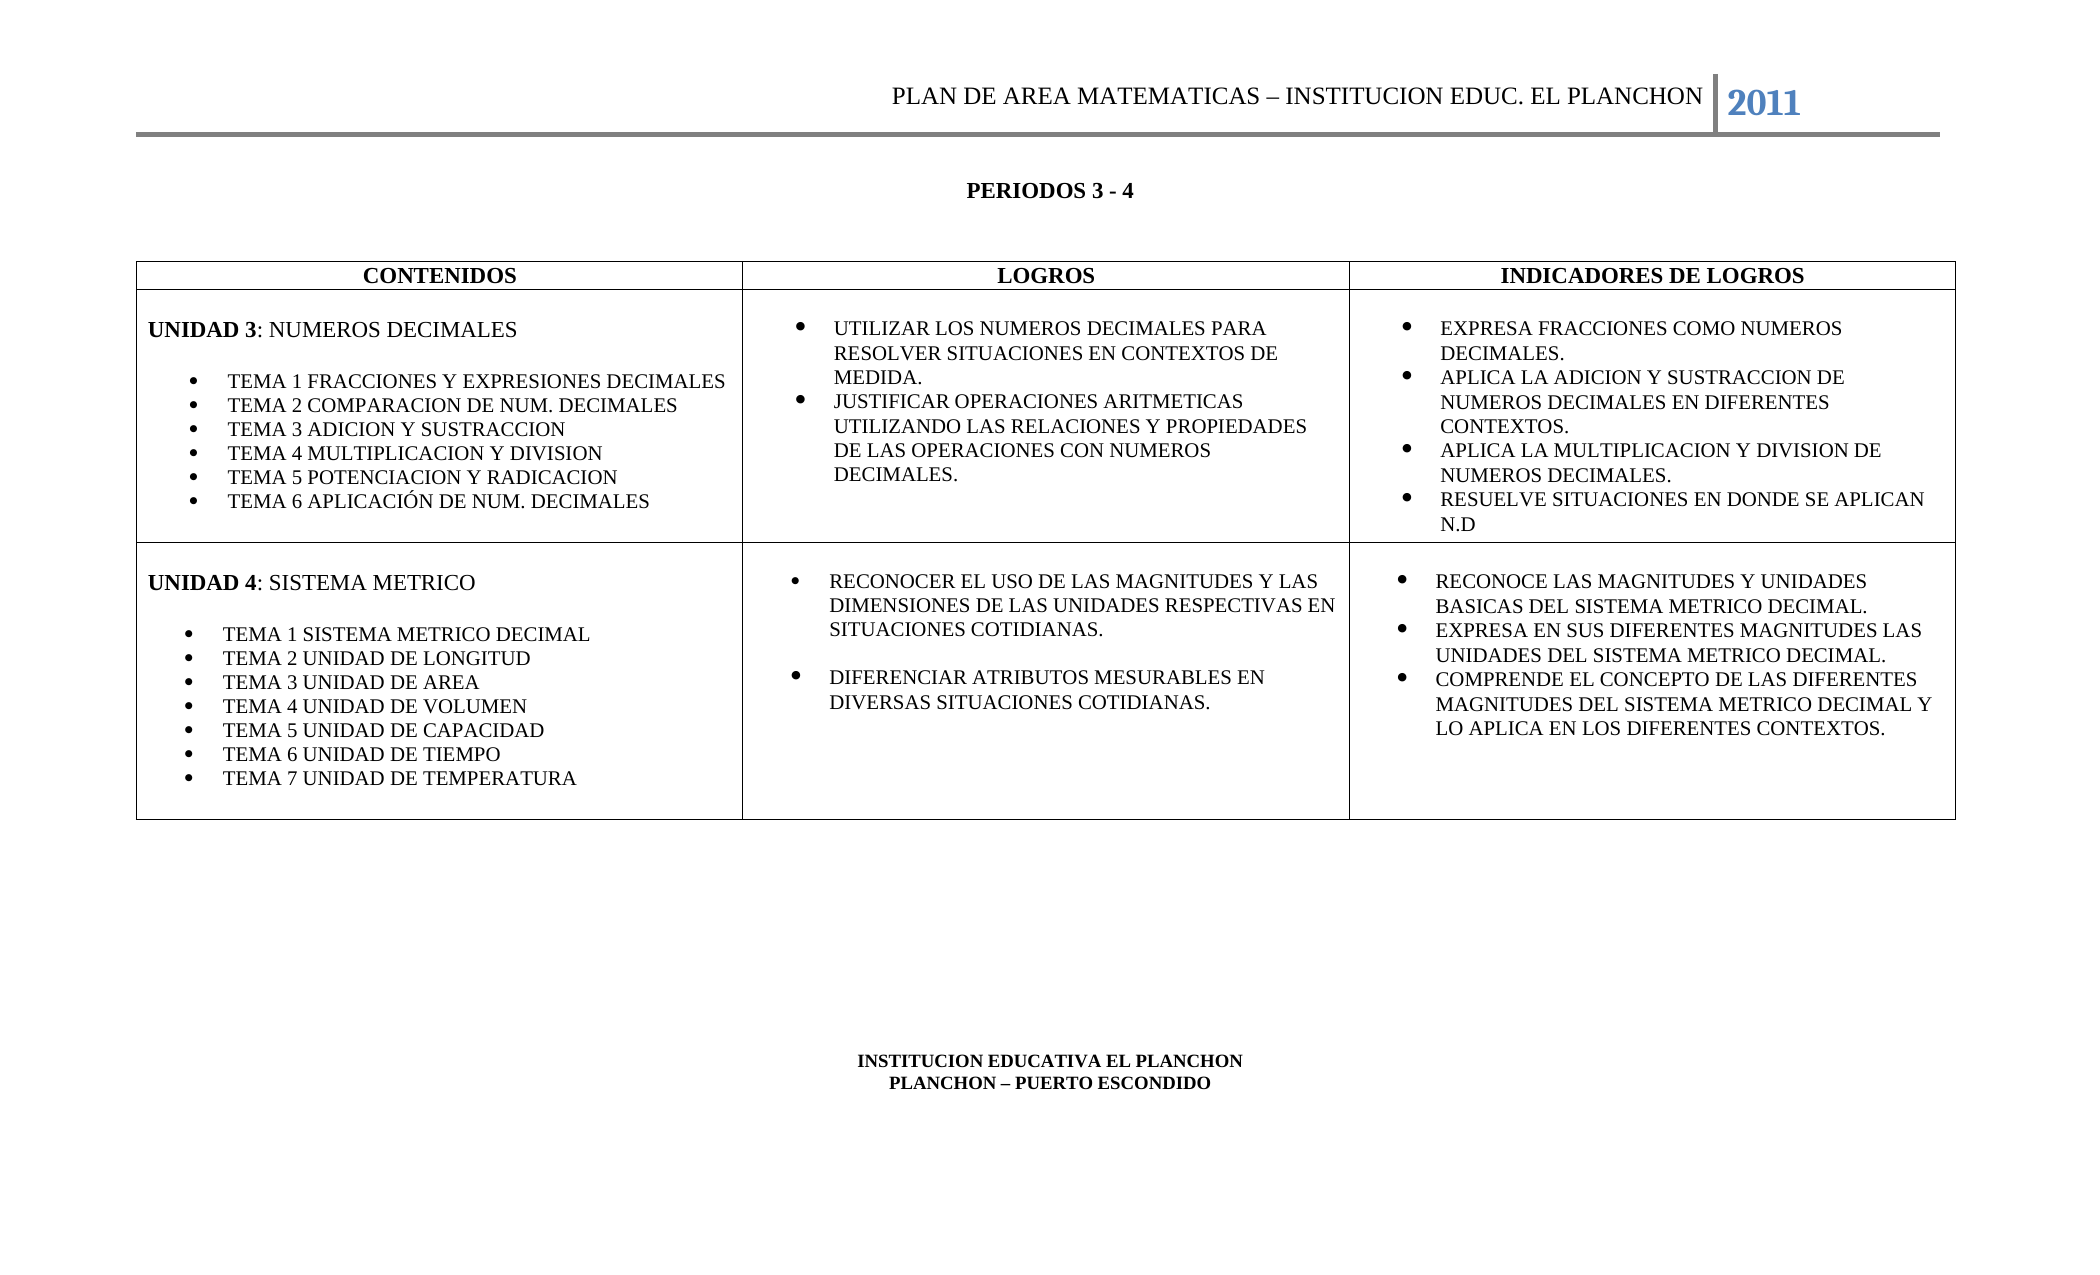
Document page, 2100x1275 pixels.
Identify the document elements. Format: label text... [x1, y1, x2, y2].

table_cell UNIDAD 3: NUMEROS DECIMALES TEMA 1 FRACCIONES Y EXPRESIONES DECIMALES TEMA 2 COMPARACION DE NUM. DECIMALES TEMA 3 ADICION Y SUSTRACCION TEMA 4 MULTIPLICACION Y DIVISION TEMA 5 POTENCIACION Y RADICACION TEMA 6 APLICACIÓN DE NUM. DECIMALES [137, 290, 742, 542]
text PLANCHON – PUERTO ESCONDIDO [148, 1072, 1952, 1093]
table_cell UTILIZAR LOS NUMEROS DECIMALES PARA RESOLVER SITUACIONES EN CONTEXTOS DE MEDIDA. JUSTIFICAR OPERACIONES ARITMETICAS UTILIZANDO LAS RELACIONES Y PROPIEDADES DE LAS OPERACIONES CON NUMEROS DECIMALES. [743, 290, 1349, 542]
table_header CONTENIDOS [137, 262, 742, 288]
table_header LOGROS [743, 262, 1349, 288]
table_cell RECONOCER EL USO DE LAS MAGNITUDES Y LAS DIMENSIONES DE LAS UNIDADES RESPECTIVAS EN SITUACIONES COTIDIANAS. DIFERENCIAR ATRIBUTOS MESURABLES EN DIVERSAS SITUACIONES COTIDIANAS. [743, 543, 1349, 819]
table_header INDICADORES DE LOGROS [1350, 262, 1955, 288]
table_cell RECONOCE LAS MAGNITUDES Y UNIDADES BASICAS DEL SISTEMA METRICO DECIMAL. EXPRESA EN SUS DIFERENTES MAGNITUDES LAS UNIDADES DEL SISTEMA METRICO DECIMAL. COMPRENDE EL CONCEPTO DE LAS DIFERENTES MAGNITUDES DEL SISTEMA METRICO DECIMAL Y LO APLICA EN LOS DIFERENTES CONTEXTOS. [1350, 543, 1955, 819]
table_cell EXPRESA FRACCIONES COMO NUMEROS DECIMALES. APLICA LA ADICION Y SUSTRACCION DE NUMEROS DECIMALES EN DIFERENTES CONTEXTOS. APLICA LA MULTIPLICACION Y DIVISION DE NUMEROS DECIMALES. RESUELVE SITUACIONES EN DONDE SE APLICAN N.D [1350, 290, 1955, 542]
table_cell UNIDAD 4: SISTEMA METRICO TEMA 1 SISTEMA METRICO DECIMAL TEMA 2 UNIDAD DE LONGITUD TEMA 3 UNIDAD DE AREA TEMA 4 UNIDAD DE VOLUMEN TEMA 5 UNIDAD DE CAPACIDAD TEMA 6 UNIDAD DE TIEMPO TEMA 7 UNIDAD DE TEMPERATURA [137, 543, 742, 819]
text PERIODOS 3 - 4 [148, 177, 1952, 203]
text INSTITUCION EDUCATIVA EL PLANCHON [148, 1050, 1952, 1072]
